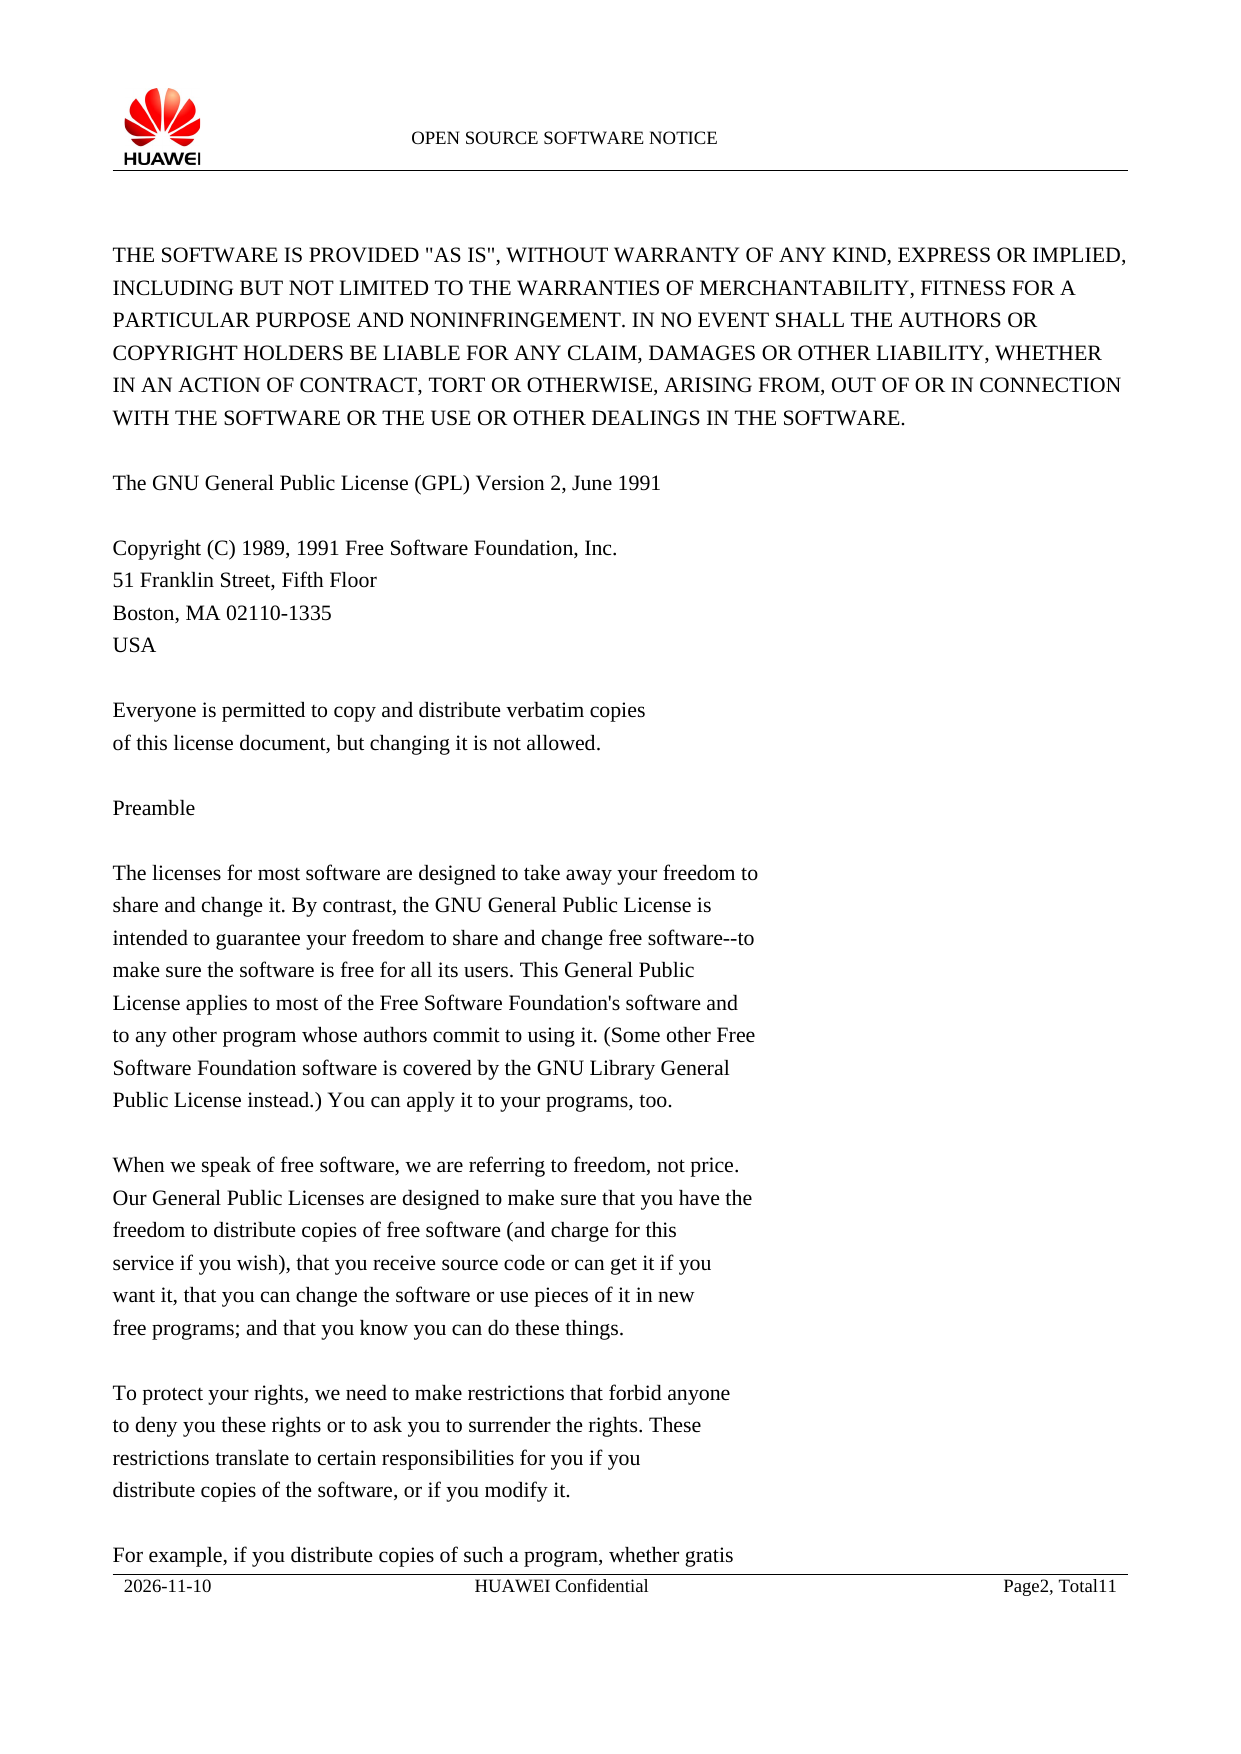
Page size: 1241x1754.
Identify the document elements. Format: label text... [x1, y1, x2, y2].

picture [124, 88, 201, 165]
